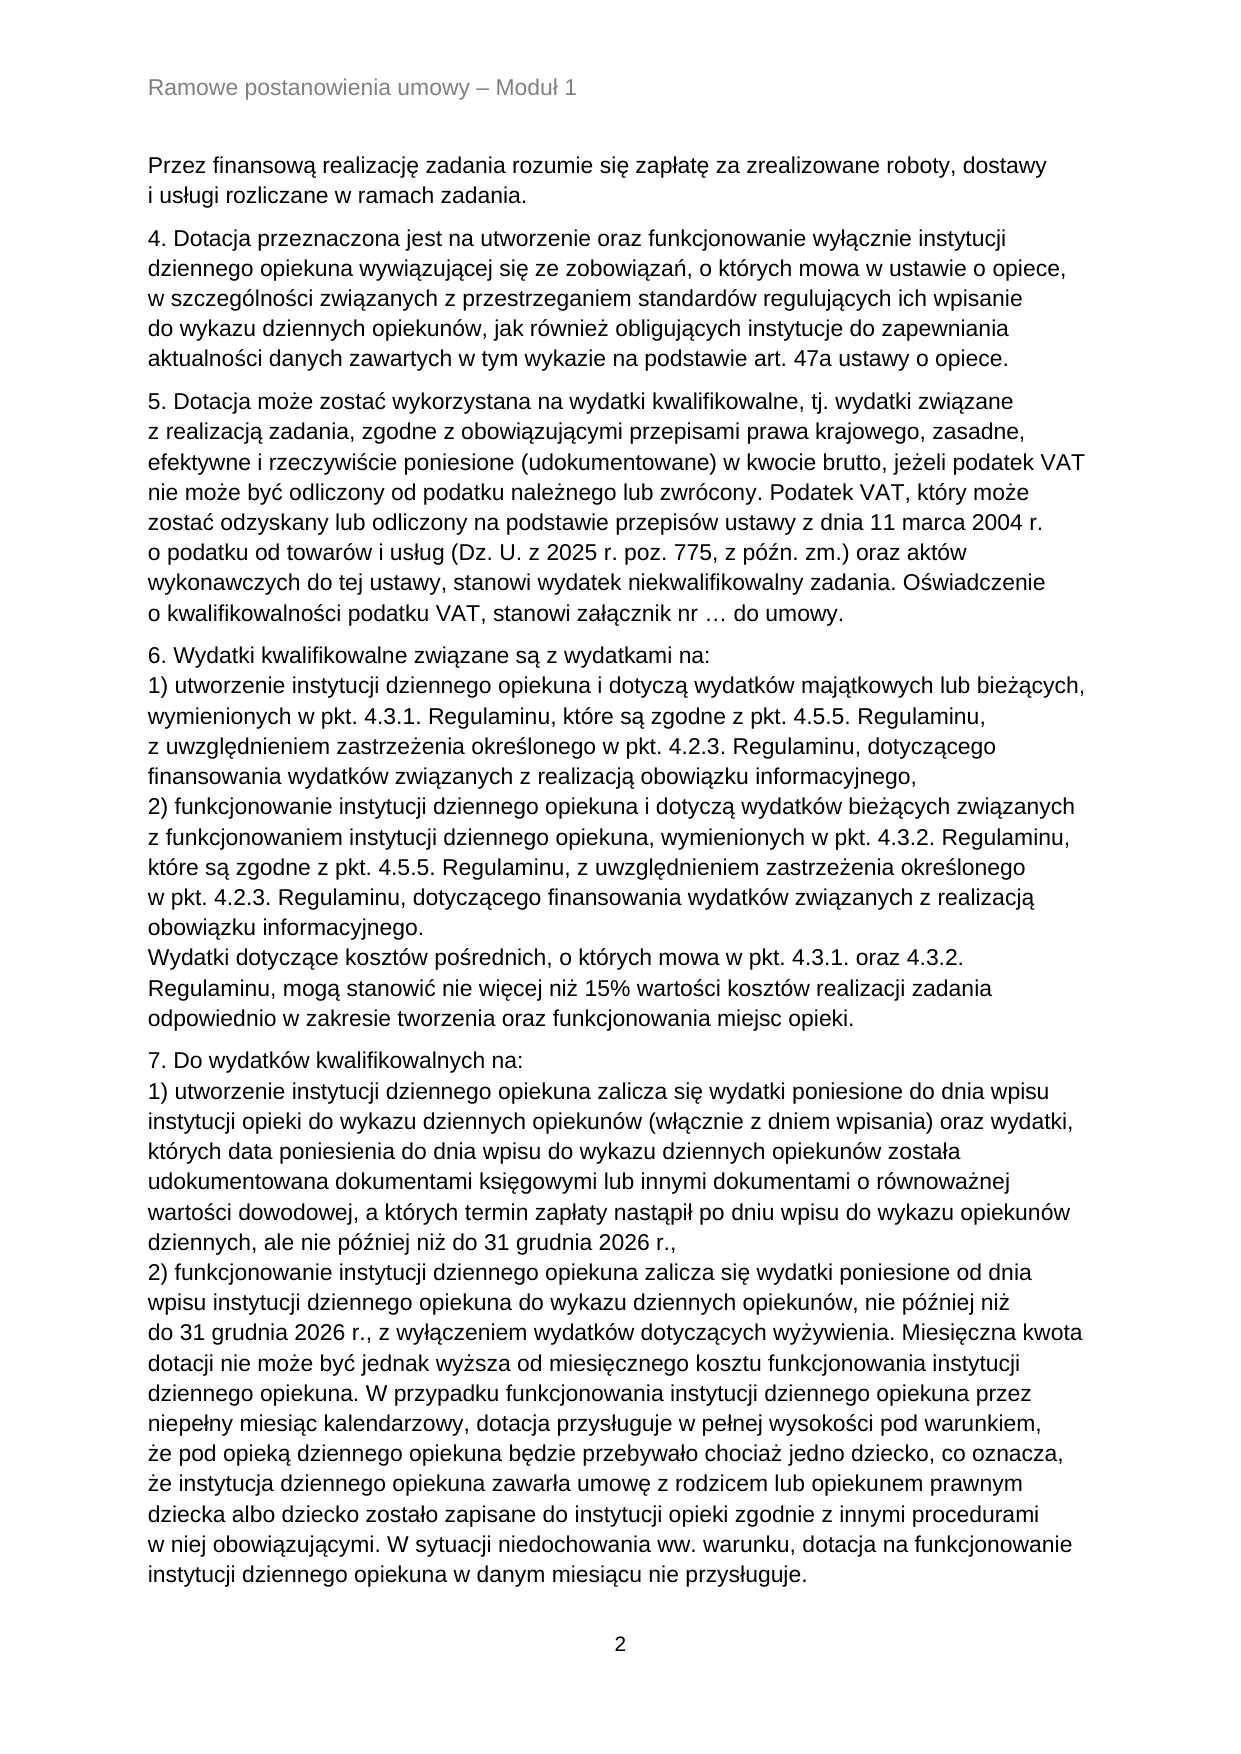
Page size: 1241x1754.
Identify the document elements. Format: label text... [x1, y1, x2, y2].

text 1) utworzenie instytucji dziennego opiekuna i dotyczą wydatków majątkowych lub bieżących, wymienionych w pkt. 4.3.1. Regulaminu, które są zgodne z pkt. 4.5.5. Regulaminu, z uwzględnieniem zastrzeżenia określonego w pkt. 4.2.3. Regulaminu, dotyczącego finansowania wydatków związanych z realizacją obowiązku informacyjnego, [148, 672, 1092, 789]
text 6. Wydatki kwalifikowalne związane są z wydatkami na: [148, 642, 1092, 668]
text 7. Do wydatków kwalifikowalnych na: [148, 1047, 1092, 1074]
text 1) utworzenie instytucji dziennego opiekuna zalicza się wydatki poniesione do dnia wpisu instytucji opieki do wykazu dziennych opiekunów (włącznie z dniem wpisania) oraz wydatki, których data poniesienia do dnia wpisu do wykazu dziennych opiekunów została udokumentowana dokumentami księgowymi lub innymi dokumentami o równoważnej wartości dowodowej, a których termin zapłaty nastąpił po dniu wpisu do wykazu opiekunów dziennych, ale nie później niż do 31 grudnia 2026 r., [148, 1078, 1092, 1255]
text Przez finansową realizację zadania rozumie się zapłatę za zrealizowane roboty, dostawy i usługi rozliczane w ramach zadania. [148, 152, 1092, 208]
text 4. Dotacja przeznaczona jest na utworzenie oraz funkcjonowanie wyłącznie instytucji dziennego opiekuna wywiązującej się ze zobowiązań, o których mowa w ustawie o opiece, w szczególności związanych z przestrzeganiem standardów regulujących ich wpisanie do wykazu dziennych opiekunów, jak również obligujących instytucje do zapewniania aktualności danych zawartych w tym wykazie na podstawie art. 47a ustawy o opiece. [148, 224, 1092, 372]
text 5. Dotacja może zostać wykorzystana na wydatki kwalifikowalne, tj. wydatki związane z realizacją zadania, zgodne z obowiązującymi przepisami prawa krajowego, zasadne, efektywne i rzeczywiście poniesione (udokumentowane) w kwocie brutto, jeżeli podatek VAT nie może być odliczony od podatku należnego lub zwrócony. Podatek VAT, który może zostać odzyskany lub odliczony na podstawie przepisów ustawy z dnia 11 marca 2004 r. o podatku od towarów i usług (Dz. U. z 2025 r. poz. 775, z późn. zm.) oraz aktów wykonawczych do tej ustawy, stanowi wydatek niekwalifikowalny zadania. Oświadczenie o kwalifikowalności podatku VAT, stanowi załącznik nr … do umowy. [148, 388, 1092, 626]
text 2) funkcjonowanie instytucji dziennego opiekuna i dotyczą wydatków bieżących związanych z funkcjonowaniem instytucji dziennego opiekuna, wymienionych w pkt. 4.3.2. Regulaminu, które są zgodne z pkt. 4.5.5. Regulaminu, z uwzględnieniem zastrzeżenia określonego w pkt. 4.2.3. Regulaminu, dotyczącego finansowania wydatków związanych z realizacją obowiązku informacyjnego. [148, 793, 1092, 940]
text 2) funkcjonowanie instytucji dziennego opiekuna zalicza się wydatki poniesione od dnia wpisu instytucji dziennego opiekuna do wykazu dziennych opiekunów, nie później niż do 31 grudnia 2026 r., z wyłączeniem wydatków dotyczących wyżywienia. Miesięczna kwota dotacji nie może być jednak wyższa od miesięcznego kosztu funkcjonowania instytucji dziennego opiekuna. W przypadku funkcjonowania instytucji dziennego opiekuna przez niepełny miesiąc kalendarzowy, dotacja przysługuje w pełnej wysokości pod warunkiem, że pod opieką dziennego opiekuna będzie przebywało chociaż jedno dziecko, co oznacza, że instytucja dziennego opiekuna zawarła umowę z rodzicem lub opiekunem prawnym dziecka albo dziecko zostało zapisane do instytucji opieki zgodnie z innymi procedurami w niej obowiązującymi. W sytuacji niedochowania ww. warunku, dotacja na funkcjonowanie instytucji dziennego opiekuna w danym miesiącu nie przysługuje. [148, 1259, 1092, 1587]
text Wydatki dotyczące kosztów pośrednich, o których mowa w pkt. 4.3.1. oraz 4.3.2. Regulaminu, mogą stanowić nie więcej niż 15% wartości kosztów realizacji zadania odpowiednio w zakresie tworzenia oraz funkcjonowania miejsc opieki. [148, 944, 1092, 1031]
